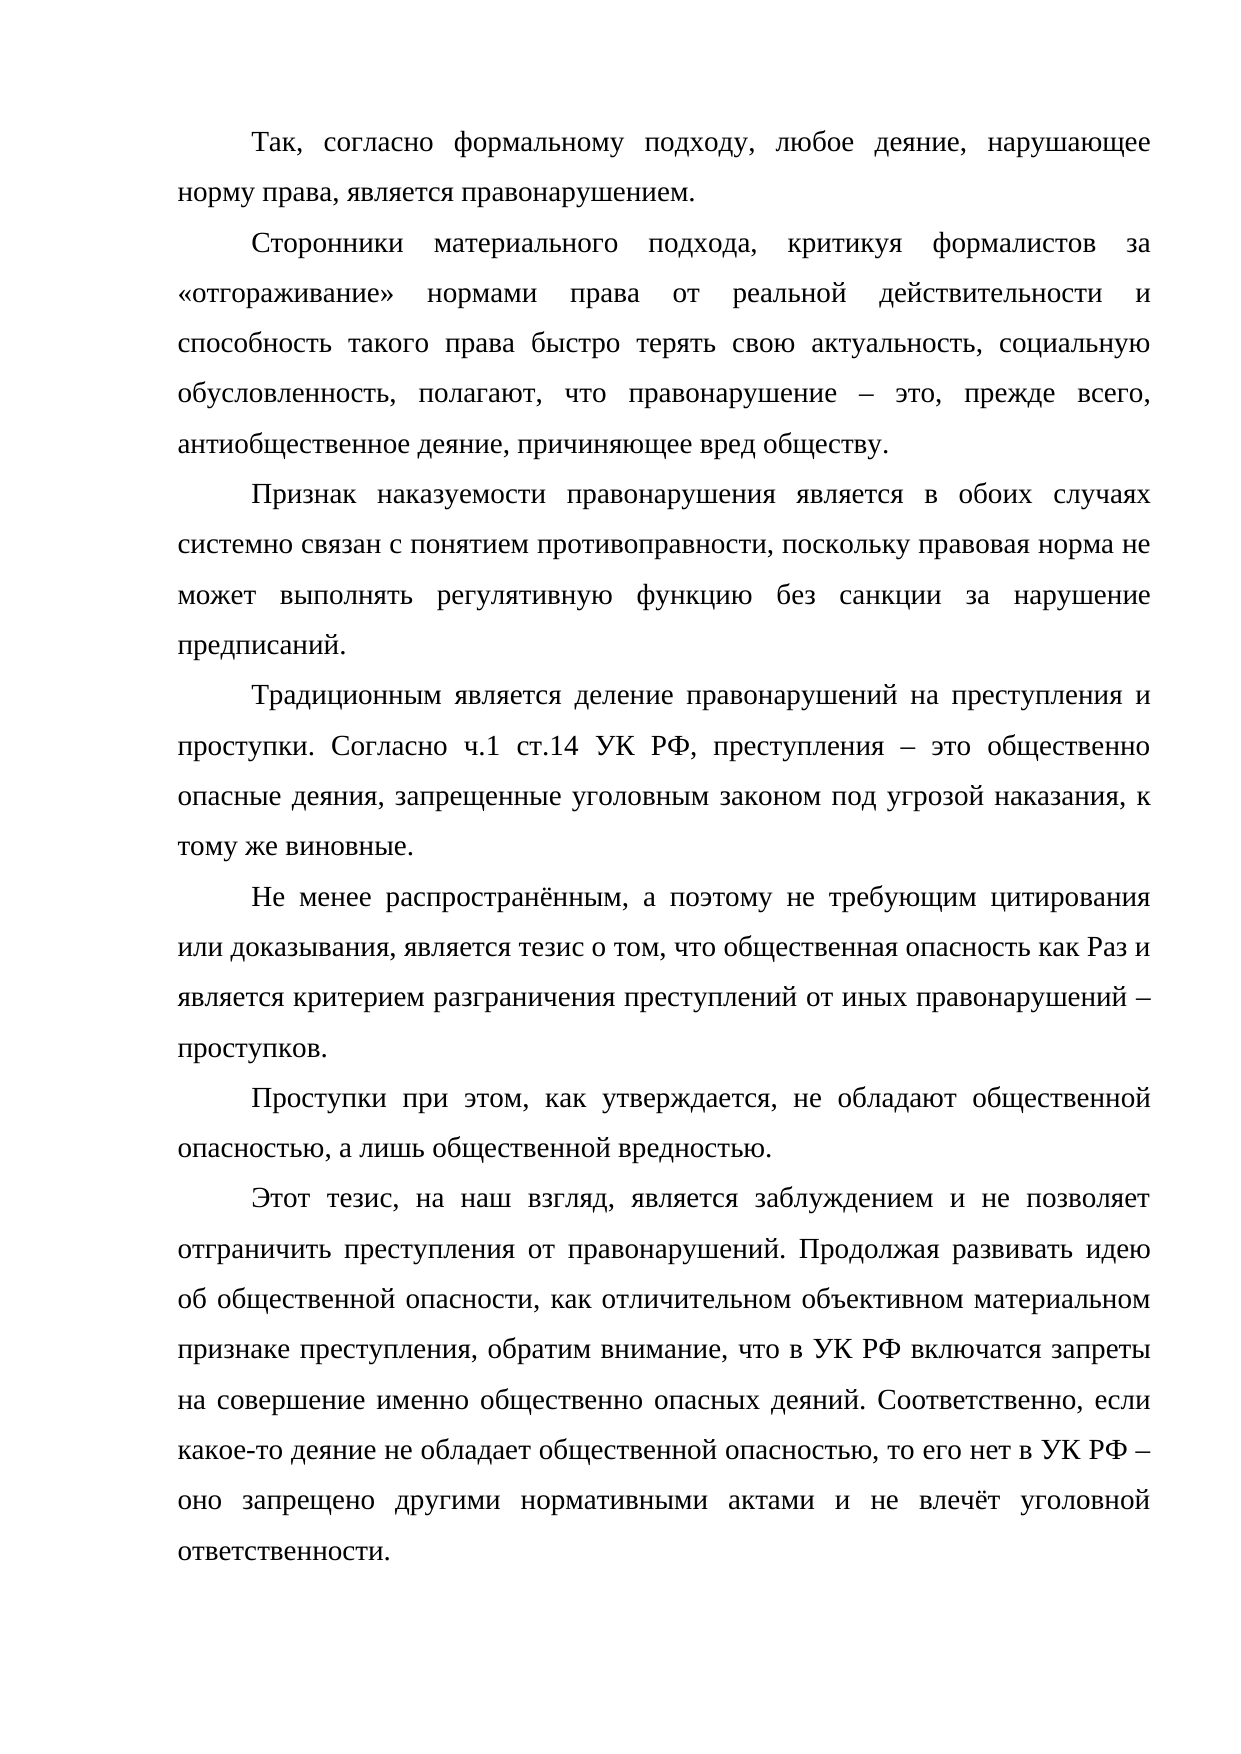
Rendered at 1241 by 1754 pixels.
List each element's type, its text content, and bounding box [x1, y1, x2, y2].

text Сторонники материального подхода, критикуя формалистов за «отгораживание» нормами права от реальной действительности и способность такого права быстро терять свою актуальность, социальную обусловленность, полагают, что правонарушение – это, прежде всего, антиобщественное деяние, причиняющее вред обществу. [177, 225, 1152, 459]
text Этот тезис, на наш взгляд, является заблуждением и не позволяет отграничить преступления от правонарушений. Продолжая развивать идею об общественной опасности, как отличительном объективном материальном признаке преступления, обратим внимание, что в УК РФ включатся запреты на совершение именно общественно опасных деяний. Соответственно, если какое-то деяние не обладает общественной опасностью, то его нет в УК РФ – оно запрещено другими нормативными актами и не влечёт уголовной ответственности. [177, 1181, 1152, 1566]
text Проступки при этом, как утверждается, не обладают общественной опасностью, а лишь общественной вредностью. [177, 1080, 1152, 1164]
text Не менее распространённым, а поэтому не требующим цитирования или доказывания, является тезис о том, что общественная опасность как Раз и является критерием разграничения преступлений от иных правонарушений – проступков. [177, 879, 1152, 1063]
text Традиционным является деление правонарушений на преступления и проступки. Согласно ч.1 ст.14 УК РФ, преступления – это общественно опасные деяния, запрещенные уголовным законом под угрозой наказания, к тому же виновные. [177, 677, 1152, 862]
text Признак наказуемости правонарушения является в обоих случаях системно связан с понятием противоправности, поскольку правовая норма не может выполнять регулятивную функцию без санкции за нарушение предписаний. [177, 476, 1152, 661]
text Так, согласно формальному подходу, любое деяние, нарушающее норму права, является правонарушением. [177, 124, 1152, 208]
